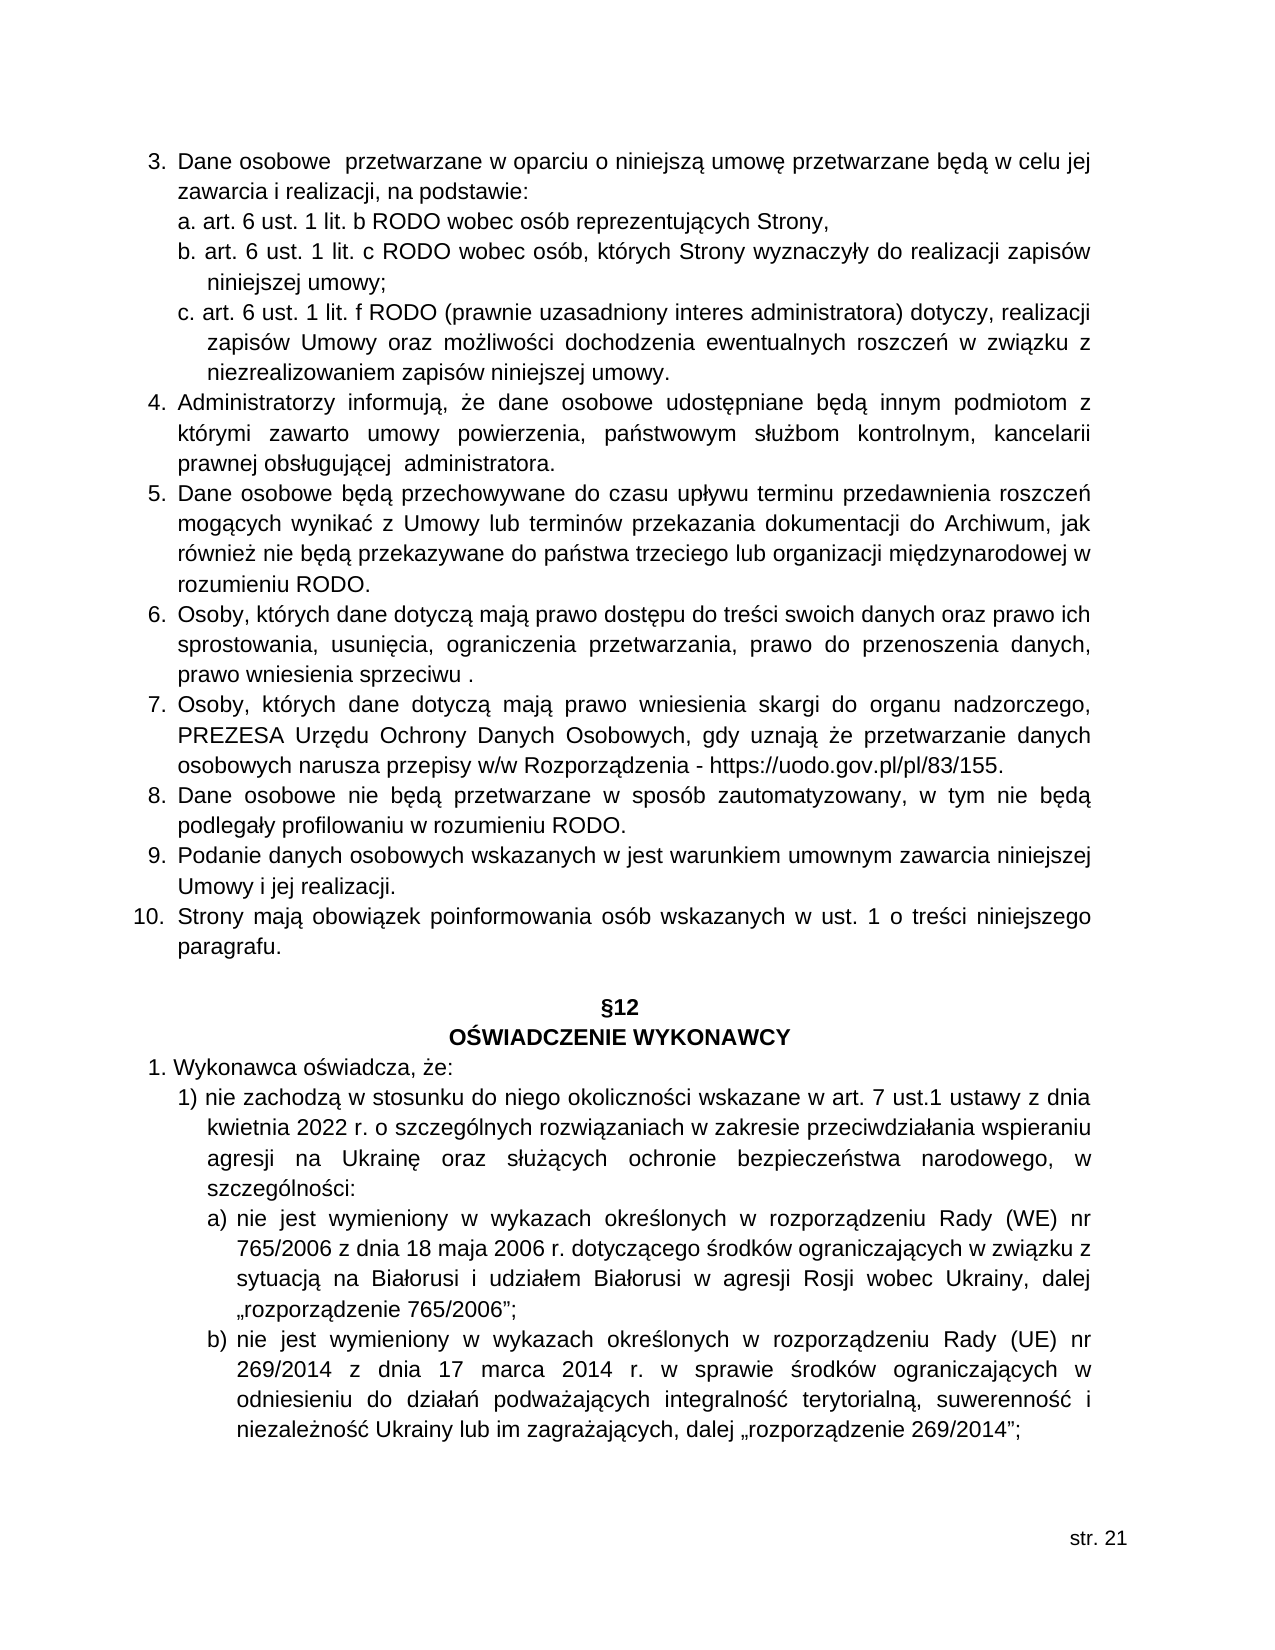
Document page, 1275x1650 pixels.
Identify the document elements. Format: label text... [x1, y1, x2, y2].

text 4. Administratorzy informują, że dane osobowe udostępniane będą innym podmiotom z którymi zawarto umowy powierzenia, państwowym służbom kontrolnym, kancelarii prawnej obsługującej administratora. [148, 389, 1092, 476]
text c. art. 6 ust. 1 lit. f RODO (prawnie uzasadniony interes administratora) dotyczy, realizacji zapisów Umowy oraz możliwości dochodzenia ewentualnych roszczeń w związku z niezrealizowaniem zapisów niniejszej umowy. [177, 299, 1092, 386]
list nie jest wymieniony w wykazach określonych w rozporządzeniu Rady (UE) nr 269/2014 z dnia 17 marca 2014 r. w sprawie środków ograniczających w odniesieniu do działań podważających integralność terytorialną, suwerenność i niezależność Ukrainy lub im zagrażających, dalej „rozporządzenie 269/2014”; [207, 1326, 1092, 1443]
text 7. Osoby, których dane dotyczą mają prawo wniesienia skargi do organu nadzorczego, PREZESA Urzędu Ochrony Danych Osobowych, gdy uznają że przetwarzanie danych osobowych narusza przepisy w/w Rozporządzenia - https://uodo.gov.pl/pl/83/155. [148, 691, 1092, 778]
text OŚWIADCZENIE WYKONAWCY [148, 1024, 1092, 1050]
text 9. Podanie danych osobowych wskazanych w jest warunkiem umownym zawarcia niniejszej Umowy i jej realizacji. [148, 842, 1092, 899]
text 1. Wykonawca oświadcza, że: [148, 1054, 1092, 1080]
text 6. Osoby, których dane dotyczą mają prawo dostępu do treści swoich danych oraz prawo ich sprostowania, usunięcia, ograniczenia przetwarzania, prawo do przenoszenia danych, prawo wniesienia sprzeciwu . [148, 601, 1092, 688]
text 8. Dane osobowe nie będą przetwarzane w sposób zautomatyzowany, w tym nie będą podlegały profilowaniu w rozumieniu RODO. [148, 782, 1092, 839]
text 3. Dane osobowe przetwarzane w oparciu o niniejszą umowę przetwarzane będą w celu jej zawarcia i realizacji, na podstawie: [148, 148, 1092, 204]
text b. art. 6 ust. 1 lit. c RODO wobec osób, których Strony wyznaczyły do realizacji zapisów niniejszej umowy; [177, 238, 1092, 295]
text 1) nie zachodzą w stosunku do niego okoliczności wskazane w art. 7 ust.1 ustawy z dnia kwietnia 2022 r. o szczególnych rozwiązaniach w zakresie przeciwdziałania wspieraniu agresji na Ukrainę oraz służących ochronie bezpieczeństwa narodowego, w szczególności: [177, 1084, 1092, 1201]
text §12 [148, 993, 1092, 1020]
text 5. Dane osobowe będą przechowywane do czasu upływu terminu przedawnienia roszczeń mogących wynikać z Umowy lub terminów przekazania dokumentacji do Archiwum, jak również nie będą przekazywane do państwa trzeciego lub organizacji międzynarodowej w rozumieniu RODO. [148, 480, 1092, 597]
text a. art. 6 ust. 1 lit. b RODO wobec osób reprezentujących Strony, [148, 208, 1092, 234]
list nie jest wymieniony w wykazach określonych w rozporządzeniu Rady (WE) nr 765/2006 z dnia 18 maja 2006 r. dotyczącego środków ograniczających w związku z sytuacją na Białorusi i udziałem Białorusi w agresji Rosji wobec Ukrainy, dalej „rozporządzenie 765/2006”; [207, 1205, 1092, 1322]
text 10. Strony mają obowiązek poinformowania osób wskazanych w ust. 1 o treści niniejszego paragrafu. [133, 903, 1092, 959]
